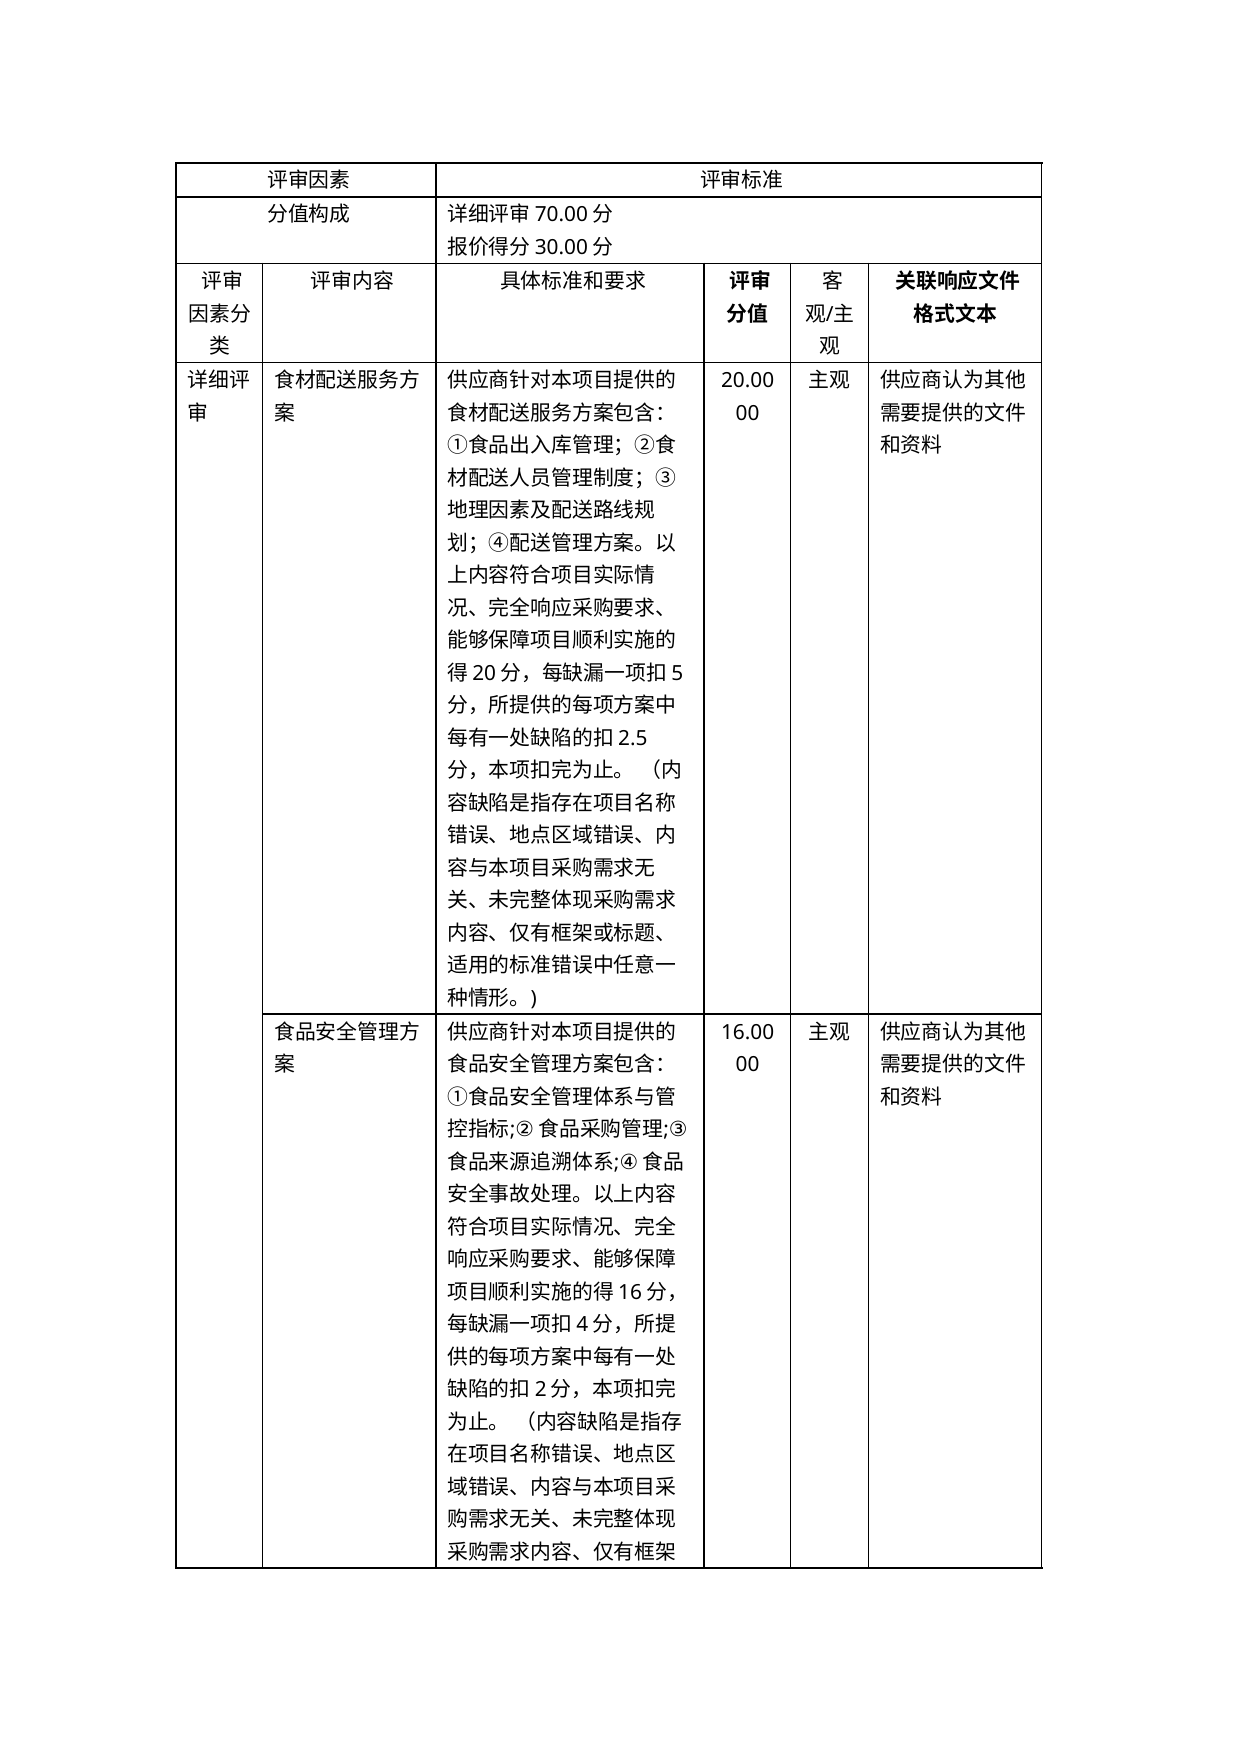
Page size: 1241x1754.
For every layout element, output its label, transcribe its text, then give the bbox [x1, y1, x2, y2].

table_cell 客观/主观 [791, 264, 868, 362]
table_cell 评审因素分类 [177, 264, 262, 362]
table_cell 评审内容 [263, 264, 435, 362]
table_cell 详细评审70.00分 报价得分30.00分 [437, 198, 1041, 263]
table_cell 评审分值 [705, 264, 790, 362]
table_cell 食品安全管理方案 [263, 1015, 435, 1567]
table_cell 16.0000 [705, 1015, 790, 1567]
table_cell 分值构成 [177, 198, 435, 263]
table_cell 供应商针对本项目提供的食材配送服务方案包含：①食品出入库管理；②食材配送人员管理制度；③地理因素及配送路线规划；④配送管理方案。以上内容符合项目实际情况、完全响应采购要求、能够保障项目顺利实施的得20分，每缺漏一项扣5分，所提供的每项方案中每有一处缺陷的扣2.5分，本项扣完为止。 （内容缺陷是指存在项目名称错误、地点区域错误、内容与本项目采购需求无关、未完整体现采购需求内容、仅有框架或标题、适用的标准错误中任意一种情形。) [437, 363, 703, 1013]
table_cell 供应商认为其他需要提供的文件和资料 [869, 363, 1041, 1013]
table_header 评审标准 [437, 164, 1041, 196]
table_header 评审因素 [177, 164, 435, 196]
table_cell 具体标准和要求 [437, 264, 703, 362]
table_cell 主观 [791, 363, 868, 1013]
table_cell 供应商认为其他需要提供的文件和资料 [869, 1015, 1041, 1567]
table_cell 20.0000 [705, 363, 790, 1013]
table_cell 食材配送服务方案 [263, 363, 435, 1013]
table_cell 主观 [791, 1015, 868, 1567]
table_cell 详细评审 [177, 363, 262, 1567]
table_cell 关联响应文件格式文本 [869, 264, 1041, 362]
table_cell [437, 1015, 703, 1567]
